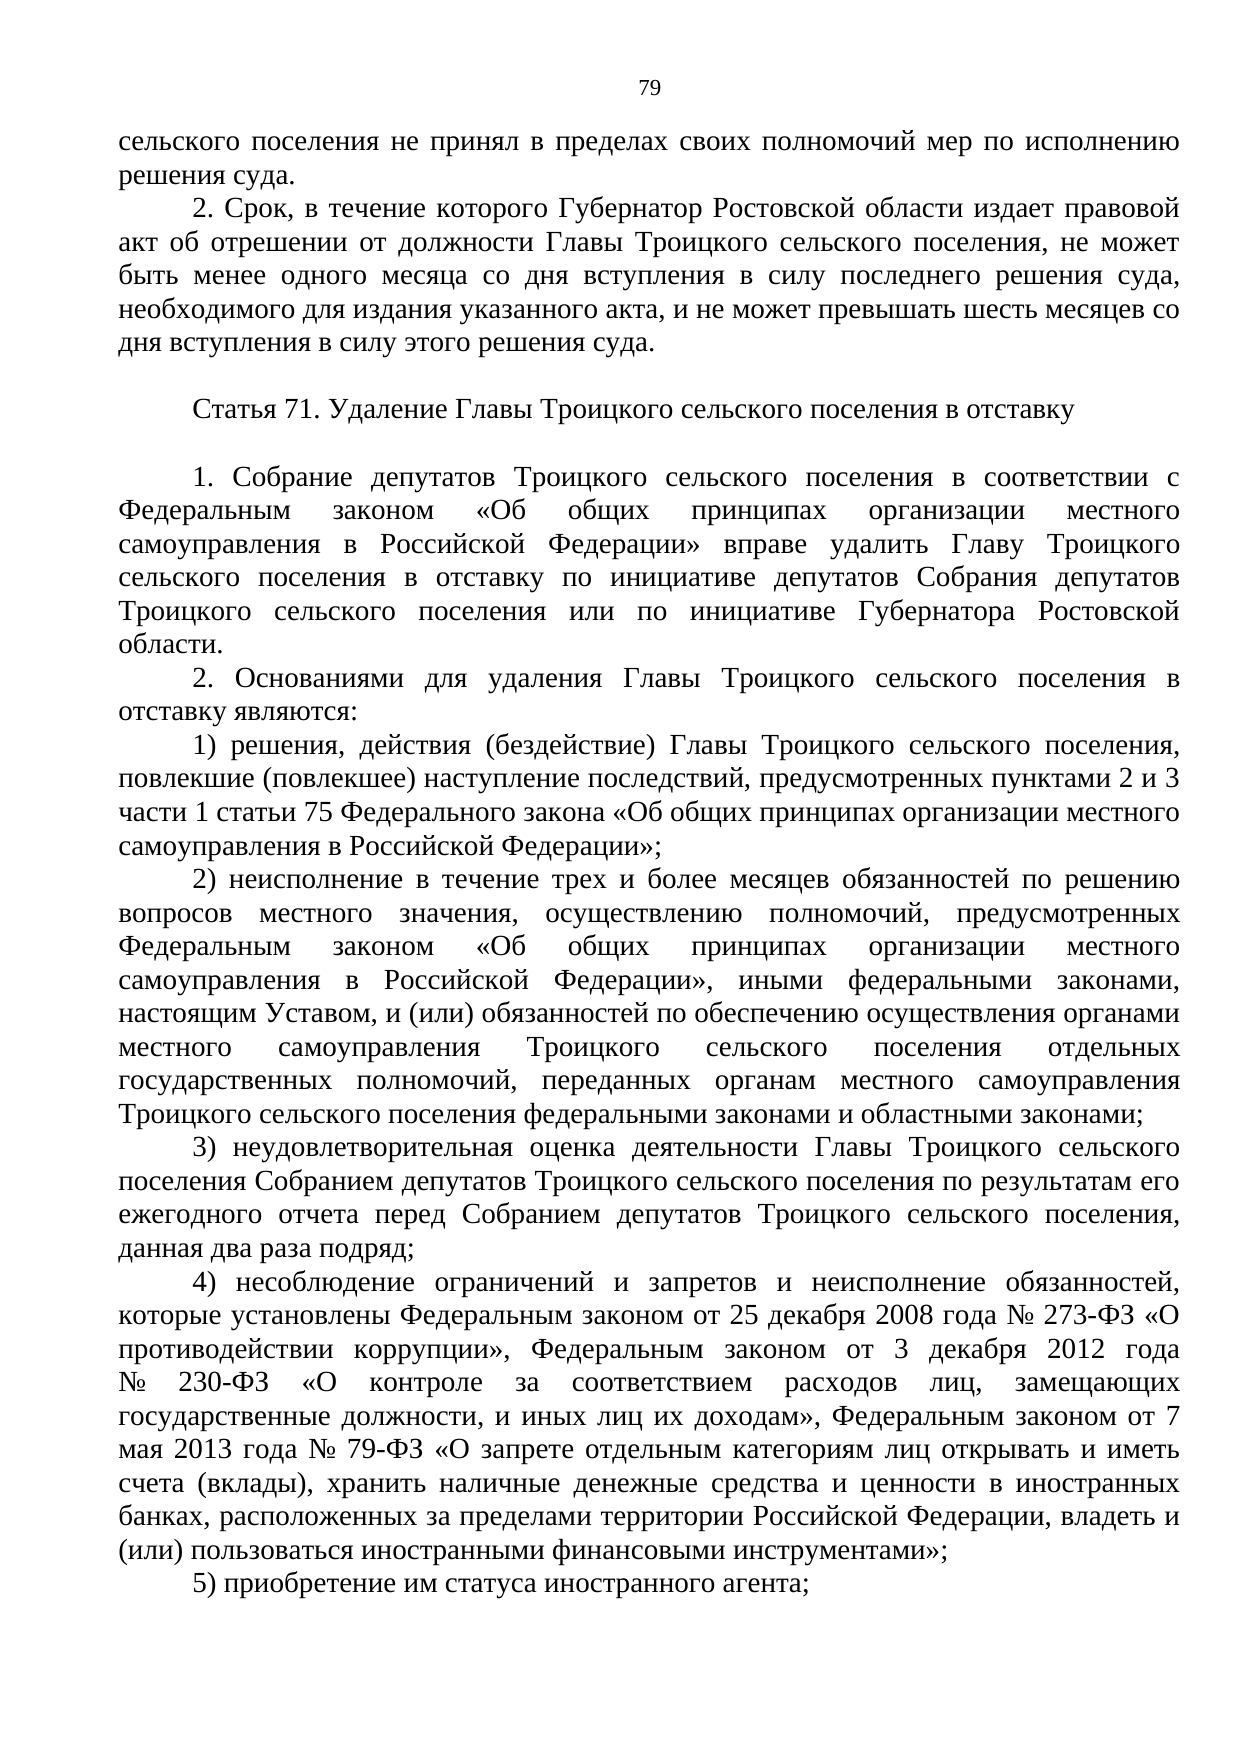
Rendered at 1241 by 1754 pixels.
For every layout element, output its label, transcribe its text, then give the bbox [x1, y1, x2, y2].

text 2. Срок, в течение которого Губернатор Ростовской области издает правовой акт об отрешении от должности Главы Троицкого сельского поселения, не может быть менее одного месяца со дня вступления в силу последнего решения суда, необходимого для издания указанного акта, и не может превышать шесть месяцев со дня вступления в силу этого решения суда. [118, 190, 1181, 358]
text 5) приобретение им статуса иностранного агента; [118, 1566, 1181, 1599]
text 1. Собрание депутатов Троицкого сельского поселения в соответствии с Федеральным законом «Об общих принципах организации местного самоуправления в Российской Федерации» вправе удалить Главу Троицкого сельского поселения в отставку по инициативе депутатов Собрания депутатов Троицкого сельского поселения или по инициативе Губернатора Ростовской области. [118, 459, 1181, 660]
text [118, 123, 1181, 190]
text 1) решения, действия (бездействие) Главы Троицкого сельского поселения, повлекшие (повлекшее) наступление последствий, предусмотренных пунктами 2 и 3 части 1 статьи 75 Федерального закона «Об общих принципах организации местного самоуправления в Российской Федерации»; [118, 727, 1181, 861]
text 2. Основаниями для удаления Главы Троицкого сельского поселения в отставку являются: [118, 660, 1181, 727]
text Статья 71. Удаление Главы Троицкого сельского поселения в отставку [118, 392, 1181, 425]
text 4) несоблюдение ограничений и запретов и неисполнение обязанностей, которые установлены Федеральным законом от 25 декабря 2008 года № 273-ФЗ «О противодействии коррупции», Федеральным законом от 3 декабря 2012 года № 230-ФЗ «О контроле за соответствием расходов лиц, замещающих государственные должности, и иных лиц их доходам», Федеральным законом от 7 мая 2013 года № 79-ФЗ «О запрете отдельным категориям лиц открывать и иметь счета (вклады), хранить наличные денежные средства и ценности в иностранных банках, расположенных за пределами территории Российской Федерации, владеть и (или) пользоваться иностранными финансовыми инструментами»; [118, 1264, 1181, 1566]
text 3) неудовлетворительная оценка деятельности Главы Троицкого сельского поселения Собранием депутатов Троицкого сельского поселения по результатам его ежегодного отчета перед Собранием депутатов Троицкого сельского поселения, данная два раза подряд; [118, 1129, 1181, 1264]
text 2) неисполнение в течение трех и более месяцев обязанностей по решению вопросов местного значения, осуществлению полномочий, предусмотренных Федеральным законом «Об общих принципах организации местного самоуправления в Российской Федерации», иными федеральными законами, настоящим Уставом, и (или) обязанностей по обеспечению осуществления органами местного самоуправления Троицкого сельского поселения отдельных государственных полномочий, переданных органам местного самоуправления Троицкого сельского поселения федеральными законами и областными законами; [118, 861, 1181, 1129]
